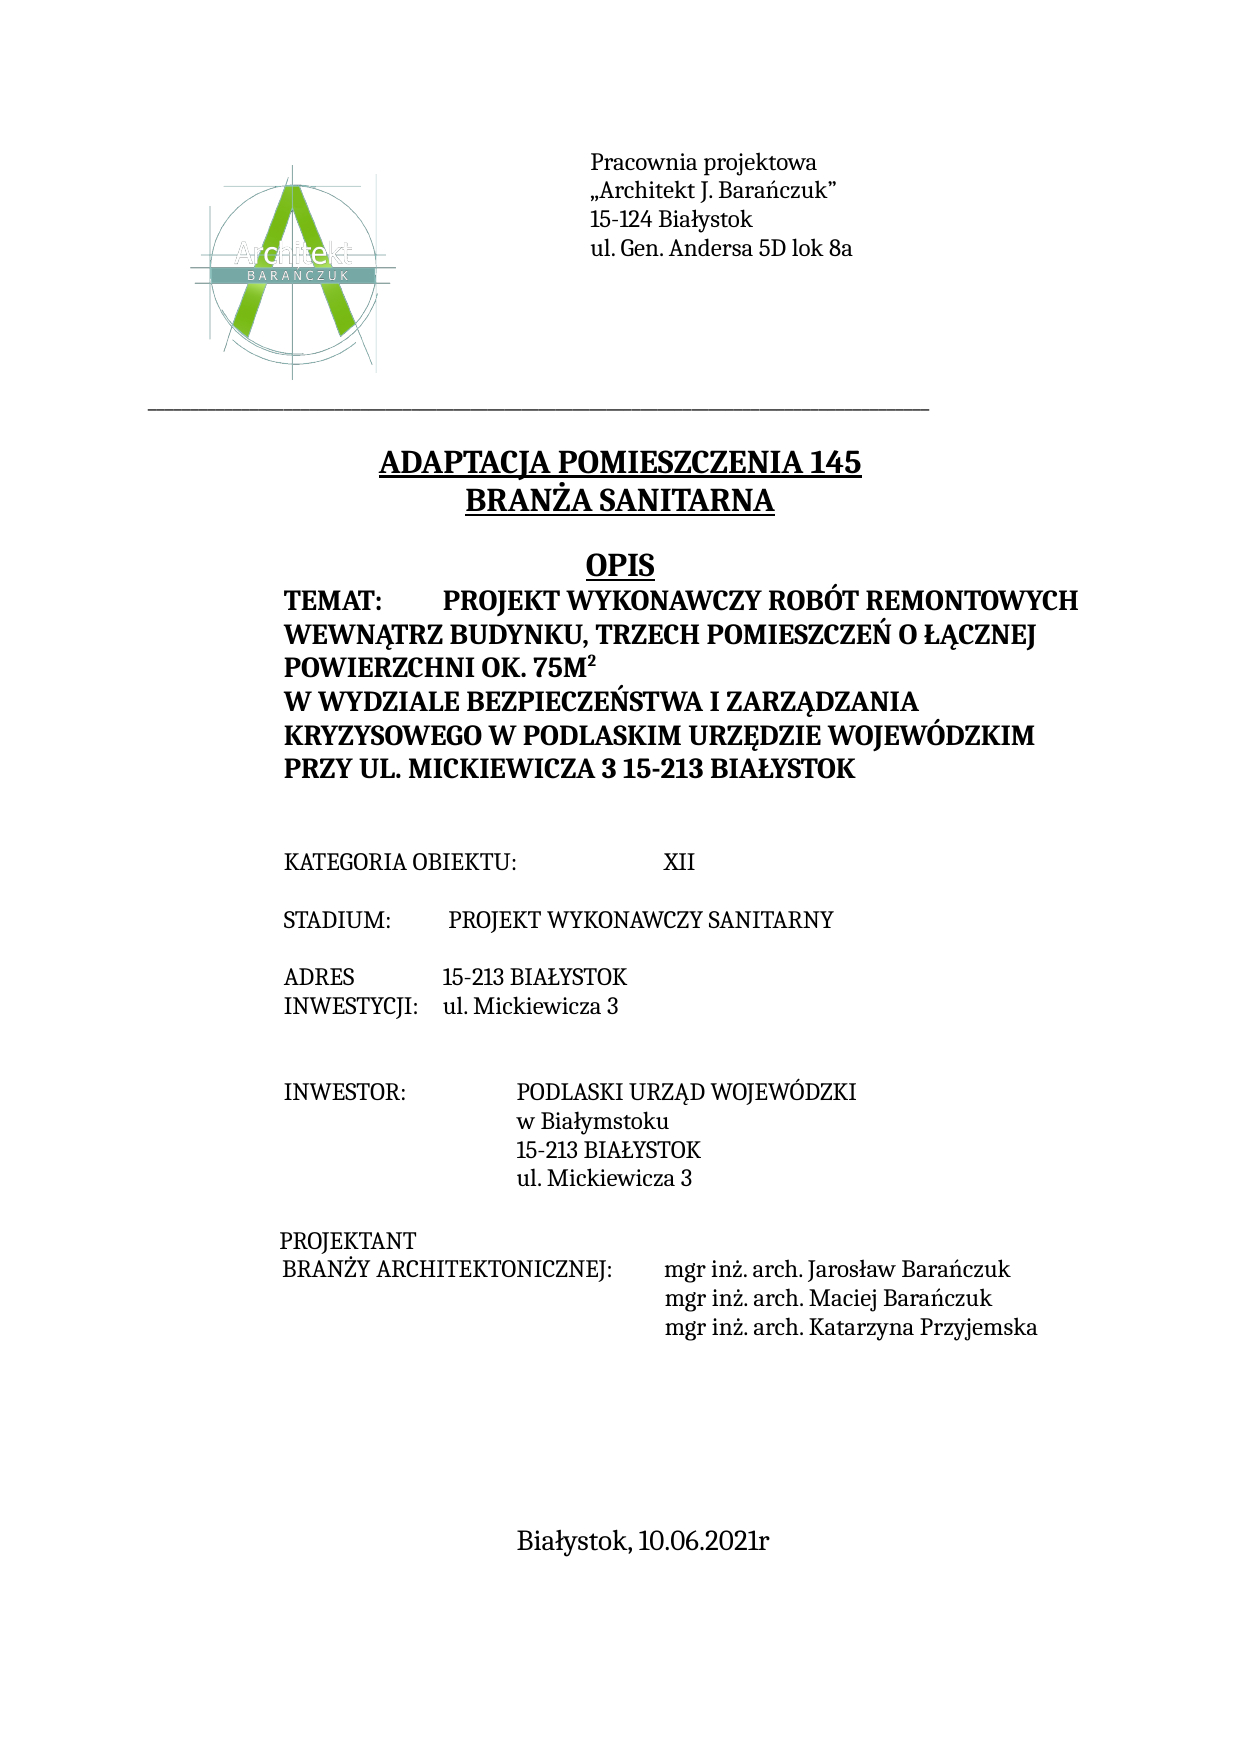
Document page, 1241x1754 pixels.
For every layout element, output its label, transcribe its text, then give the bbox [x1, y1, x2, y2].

text w Białymstoku [505, 1107, 1093, 1136]
text PROJEKTANT [148, 1227, 1093, 1255]
text ADAPTACJA POMIESZCZENIA 145 [148, 443, 1093, 481]
text ul. Mickiewicza 3 [283, 1164, 1093, 1193]
picture [160, 139, 417, 388]
text STADIUM: PROJEKT WYKONAWCZY SANITARNY [283, 906, 1093, 934]
text TEMAT: PROJEKT WYKONAWCZY ROBÓT REMONTOWYCH WEWNĄTRZ BUDYNKU, TRZECH POMIESZCZEŃ O ŁĄCZNEJ POWIERZCHNI OK. 75M2 [283, 584, 1093, 685]
text KATEGORIA OBIEKTU: XII [283, 848, 1093, 877]
text ____________________________________________________________________________________________ [148, 277, 1093, 414]
text BRANŻY ARCHITEKTONICZNEJ: mgr inż. arch. Jarosław Barańczuk [221, 1255, 1093, 1284]
text 15-213 BIAŁYSTOK [283, 1136, 1093, 1164]
text ADRES 15-213 BIAŁYSTOK [283, 963, 1093, 992]
text mgr inż. arch. Katarzyna Przyjemska [591, 1313, 1093, 1342]
text Białystok, 10.06.2021r [277, 1524, 1093, 1557]
text W WYDZIALE BEZPIECZEŃSTWA I ZARZĄDZANIA KRYZYSOWEGO W PODLASKIM URZĘDZIE WOJEWÓDZKIM PRZY UL. MICKIEWICZA 3 15-213 BIAŁYSTOK [283, 685, 1093, 786]
text OPIS [148, 546, 1093, 584]
text mgr inż. arch. Maciej Barańczuk [591, 1284, 1093, 1313]
text Pracownia projektowa „Architekt J. Barańczuk” 15-124 Białystok ul. Gen. Andersa 5D lok 8a [448, 148, 1093, 263]
text INWESTOR: PODLASKI URZĄD WOJEWÓDZKI [283, 1078, 1093, 1107]
text INWESTYCJI: ul. Mickiewicza 3 [283, 992, 1093, 1021]
text BRANŻA SANITARNA [148, 481, 1093, 520]
